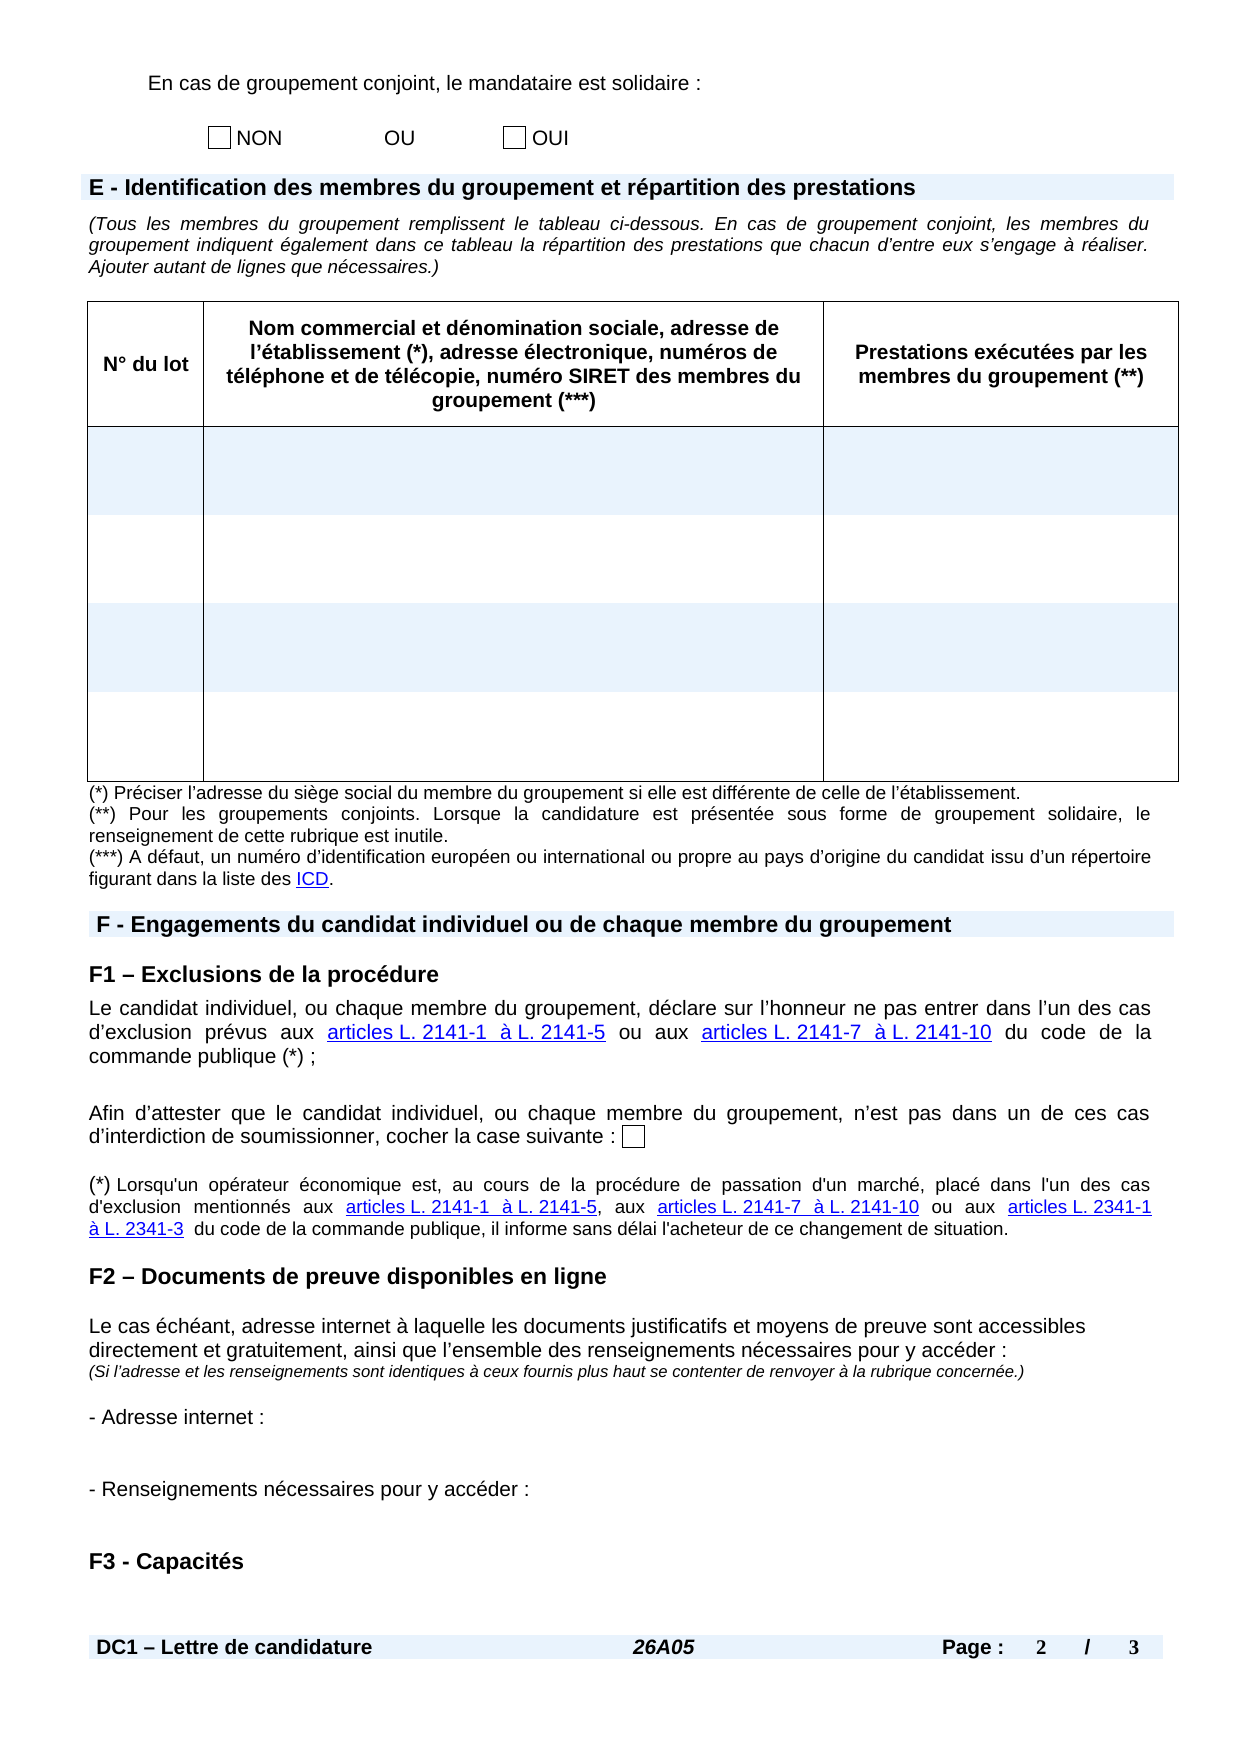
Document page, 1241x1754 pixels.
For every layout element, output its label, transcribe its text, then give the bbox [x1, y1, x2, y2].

table_cell [88, 515, 203, 603]
table_cell [204, 427, 823, 515]
text En cas de groupement conjoint, le mandataire est solidaire : [89, 71, 1152, 95]
text - Adresse internet : [89, 1404, 1152, 1428]
text F2 – Documents de preuve disponibles en ligne [89, 1263, 1152, 1289]
text NON OU OUI [148, 125, 1152, 149]
table_cell [204, 692, 823, 781]
table_cell [88, 427, 203, 515]
text (*) Lorsqu'un opérateur économique est, au cours de la procédure de passation d'un marché, placé dans l'un des cas d'exclusion mentionnés aux articles L. 2141-1 à L. 2141-5, aux articles L. 2141-7 à L. 2141-10 ou aux articles L. 2341-1 à L. 2341-3 du code de la commande publique, il informe sans délai l'acheteur de ce changement de situation. [89, 1172, 1152, 1239]
text Afin d’attester que le candidat individuel, ou chaque membre du groupement, n’est pas dans un de ces cas d’interdiction de soumissionner, cocher la case suivante : [89, 1100, 1152, 1148]
text (Si l’adresse et les renseignements sont identiques à ceux fournis plus haut se contenter de renvoyer à la rubrique concernée.) [89, 1361, 1152, 1381]
table_cell [204, 603, 823, 692]
table_cell [88, 692, 203, 781]
table_cell [88, 603, 203, 692]
text (***) A défaut, un numéro d’identification européen ou international ou propre au pays d’origine du candidat issu d’un répertoire figurant dans la liste des ICD. [89, 846, 1152, 889]
text F3 - Capacités [89, 1548, 1152, 1575]
table_cell [824, 692, 1178, 781]
text (Tous les membres du groupement remplissent le tableau ci-dessous. En cas de groupement conjoint, les membres du groupement indiquent également dans ce tableau la répartition des prestations que chacun d’entre eux s’engage à réaliser. Ajouter autant de lignes que nécessaires.) [89, 212, 1152, 277]
table_cell [824, 427, 1178, 515]
table_header E - Identification des membres du groupement et répartition des prestations [81, 174, 1174, 200]
text (**) Pour les groupements conjoints. Lorsque la candidature est présentée sous forme de groupement solidaire, le renseignement de cette rubrique est inutile. [89, 803, 1152, 846]
text (*) Préciser l’adresse du siège social du membre du groupement si elle est différente de celle de l’établissement. [89, 782, 1152, 803]
text - Renseignements nécessaires pour y accéder : [89, 1476, 1152, 1500]
table_header Nom commercial et dénomination sociale, adresse de l’établissement (*), adresse électronique, numéros de téléphone et de télécopie, numéro SIRET des membres du groupement (***) [204, 302, 823, 426]
table_header F - Engagements du candidat individuel ou de chaque membre du groupement [89, 911, 1174, 937]
table_header Prestations exécutées par les membres du groupement (**) [824, 302, 1178, 426]
text F1 – Exclusions de la procédure [89, 961, 1152, 988]
table_cell [824, 603, 1178, 692]
text Le candidat individuel, ou chaque membre du groupement, déclare sur l’honneur ne pas entrer dans l’un des cas d’exclusion prévus aux articles L. 2141-1 à L. 2141-5 ou aux articles L. 2141-7 à L. 2141-10 du code de la commande publique (*) ; [89, 996, 1152, 1068]
table_header N° du lot [88, 302, 203, 426]
text Le cas échéant, adresse internet à laquelle les documents justificatifs et moyens de preuve sont accessibles directement et gratuitement, ainsi que l’ensemble des renseignements nécessaires pour y accéder : [89, 1313, 1152, 1361]
table_cell [204, 515, 823, 603]
table_cell [824, 515, 1178, 603]
